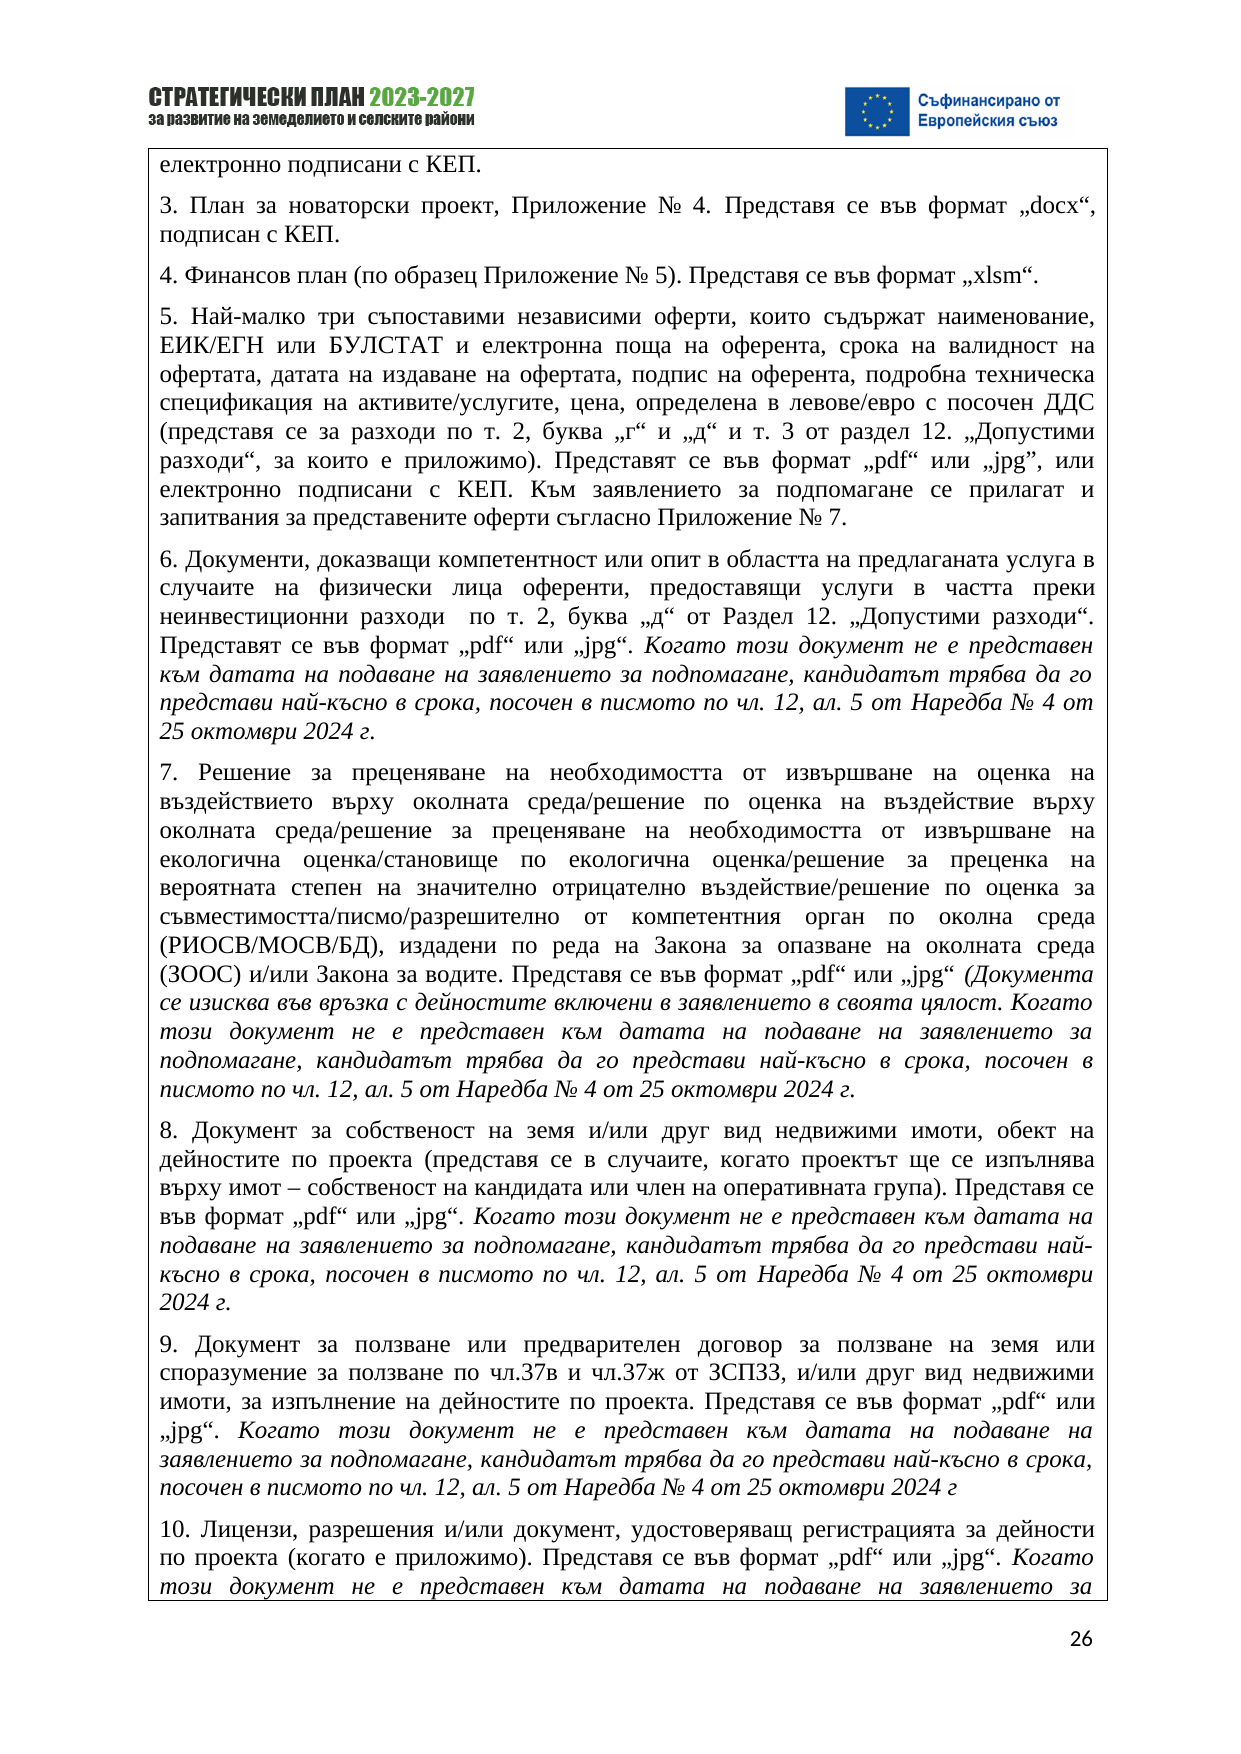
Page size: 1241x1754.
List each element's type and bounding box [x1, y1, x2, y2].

picture [147, 73, 475, 139]
table_header [149, 149, 1107, 1600]
picture [842, 85, 1074, 139]
